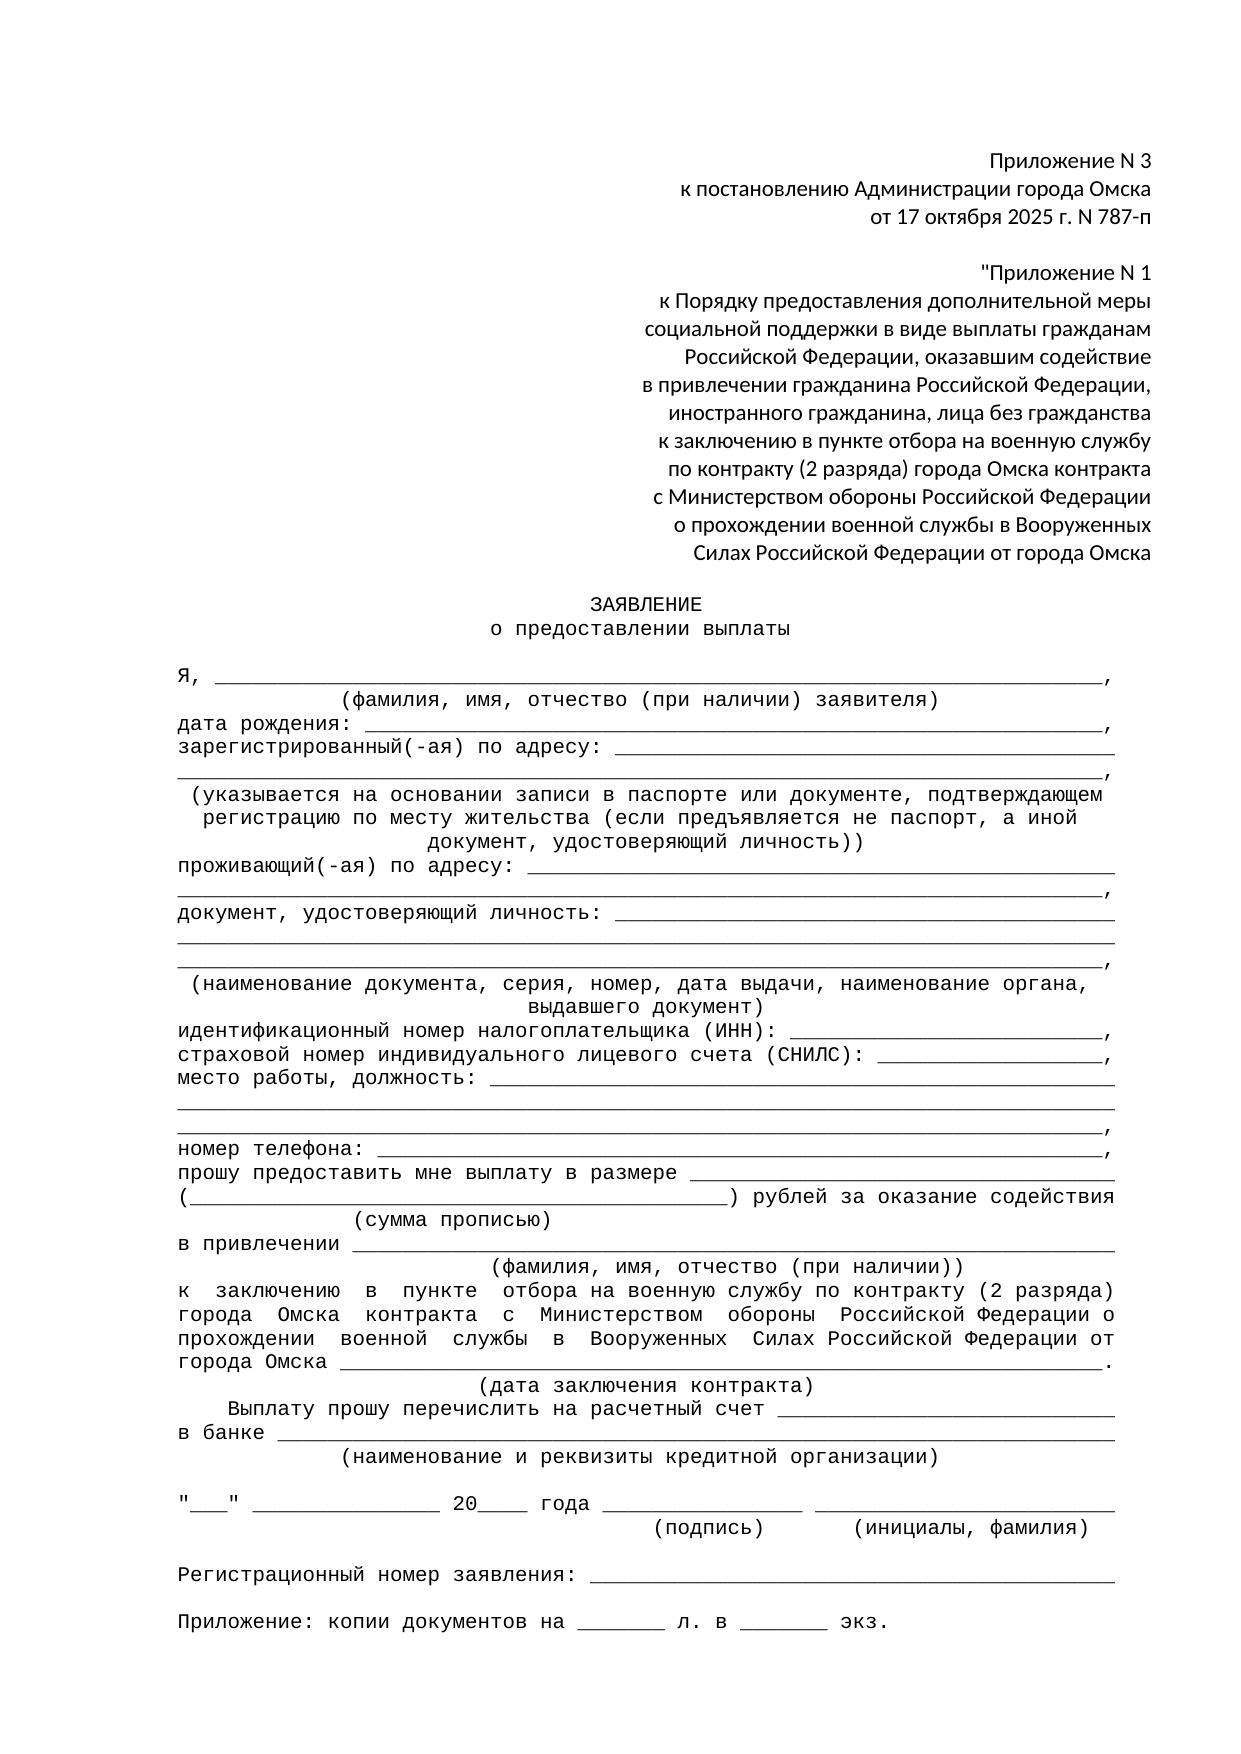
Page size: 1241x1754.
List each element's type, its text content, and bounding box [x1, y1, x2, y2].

text от 17 октября 2025 г. N 787-п [177, 202, 1152, 230]
text с Министерством обороны Российской Федерации [177, 482, 1152, 510]
text Российской Федерации, оказавшим содействие [177, 342, 1152, 370]
text место работы, должность: __________________________________________________ [177, 1067, 1152, 1091]
text прошу предоставить мне выплату в размере __________________________________ [177, 1162, 1152, 1186]
text "___" _______________ 20____ года ________________ ________________________ [177, 1493, 1152, 1517]
text зарегистрированный(-ая) по адресу: ________________________________________ [177, 736, 1152, 760]
text к заключению в пункте отбора на военную службу по контракту (2 разряда) [177, 1280, 1152, 1304]
text документ, удостоверяющий личность: ________________________________________ [177, 902, 1152, 926]
text о прохождении военной службы в Вооруженных [177, 510, 1152, 538]
text (фамилия, имя, отчество (при наличии)) [177, 1257, 1152, 1280]
text (дата заключения контракта) [177, 1375, 1152, 1398]
text по контракту (2 разряда) города Омска контракта [177, 454, 1152, 482]
text страховой номер индивидуального лицевого счета (СНИЛС): __________________, [177, 1044, 1152, 1067]
text Я, _______________________________________________________________________, [177, 665, 1152, 689]
text (наименование и реквизиты кредитной организации) [177, 1446, 1152, 1469]
text Регистрационный номер заявления: __________________________________________ [177, 1564, 1152, 1588]
text (фамилия, имя, отчество (при наличии) заявителя) [177, 689, 1152, 713]
text города Омска контракта с Министерством обороны Российской Федерации о [177, 1304, 1152, 1327]
text документ, удостоверяющий личность)) [177, 831, 1152, 854]
text иностранного гражданина, лица без гражданства [177, 398, 1152, 426]
text (подпись) (инициалы, фамилия) [177, 1517, 1152, 1540]
text __________________________________________________________________________, [177, 760, 1152, 784]
text Приложение: копии документов на _______ л. в _______ экз. [177, 1611, 1152, 1635]
text к Порядку предоставления дополнительной меры [177, 286, 1152, 314]
text в привлечении гражданина Российской Федерации, [177, 370, 1152, 398]
text к заключению в пункте отбора на военную службу [177, 426, 1152, 454]
text ___________________________________________________________________________ [177, 926, 1152, 949]
text к постановлению Администрации города Омска [177, 174, 1152, 202]
text __________________________________________________________________________, [177, 878, 1152, 902]
text в банке ___________________________________________________________________ [177, 1422, 1152, 1446]
text __________________________________________________________________________, [177, 949, 1152, 973]
text номер телефона: __________________________________________________________, [177, 1138, 1152, 1162]
text идентификационный номер налогоплательщика (ИНН): _________________________, [177, 1020, 1152, 1044]
text "Приложение N 1 [177, 258, 1152, 286]
text (наименование документа, серия, номер, дата выдачи, наименование органа, [177, 973, 1152, 996]
text (сумма прописью) [177, 1209, 1152, 1233]
text __________________________________________________________________________, [177, 1115, 1152, 1138]
text регистрацию по месту жительства (если предъявляется не паспорт, а иной [177, 807, 1152, 831]
text Приложение N 3 [177, 146, 1152, 174]
text Силах Российской Федерации от города Омска [177, 538, 1152, 566]
text прохождении военной службы в Вооруженных Силах Российской Федерации от [177, 1327, 1152, 1351]
text (указывается на основании записи в паспорте или документе, подтверждающем [177, 784, 1152, 807]
text города Омска _____________________________________________________________. [177, 1351, 1152, 1375]
text ЗАЯВЛЕНИЕ [177, 594, 1152, 618]
text социальной поддержки в виде выплаты гражданам [177, 314, 1152, 342]
text (___________________________________________) рублей за оказание содействия [177, 1186, 1152, 1209]
text проживающий(-ая) по адресу: _______________________________________________ [177, 854, 1152, 878]
text в привлечении _____________________________________________________________ [177, 1233, 1152, 1257]
text дата рождения: ___________________________________________________________, [177, 713, 1152, 736]
text о предоставлении выплаты [177, 618, 1152, 642]
text Выплату прошу перечислить на расчетный счет ___________________________ [177, 1398, 1152, 1422]
text ___________________________________________________________________________ [177, 1091, 1152, 1115]
text выдавшего документ) [177, 996, 1152, 1020]
